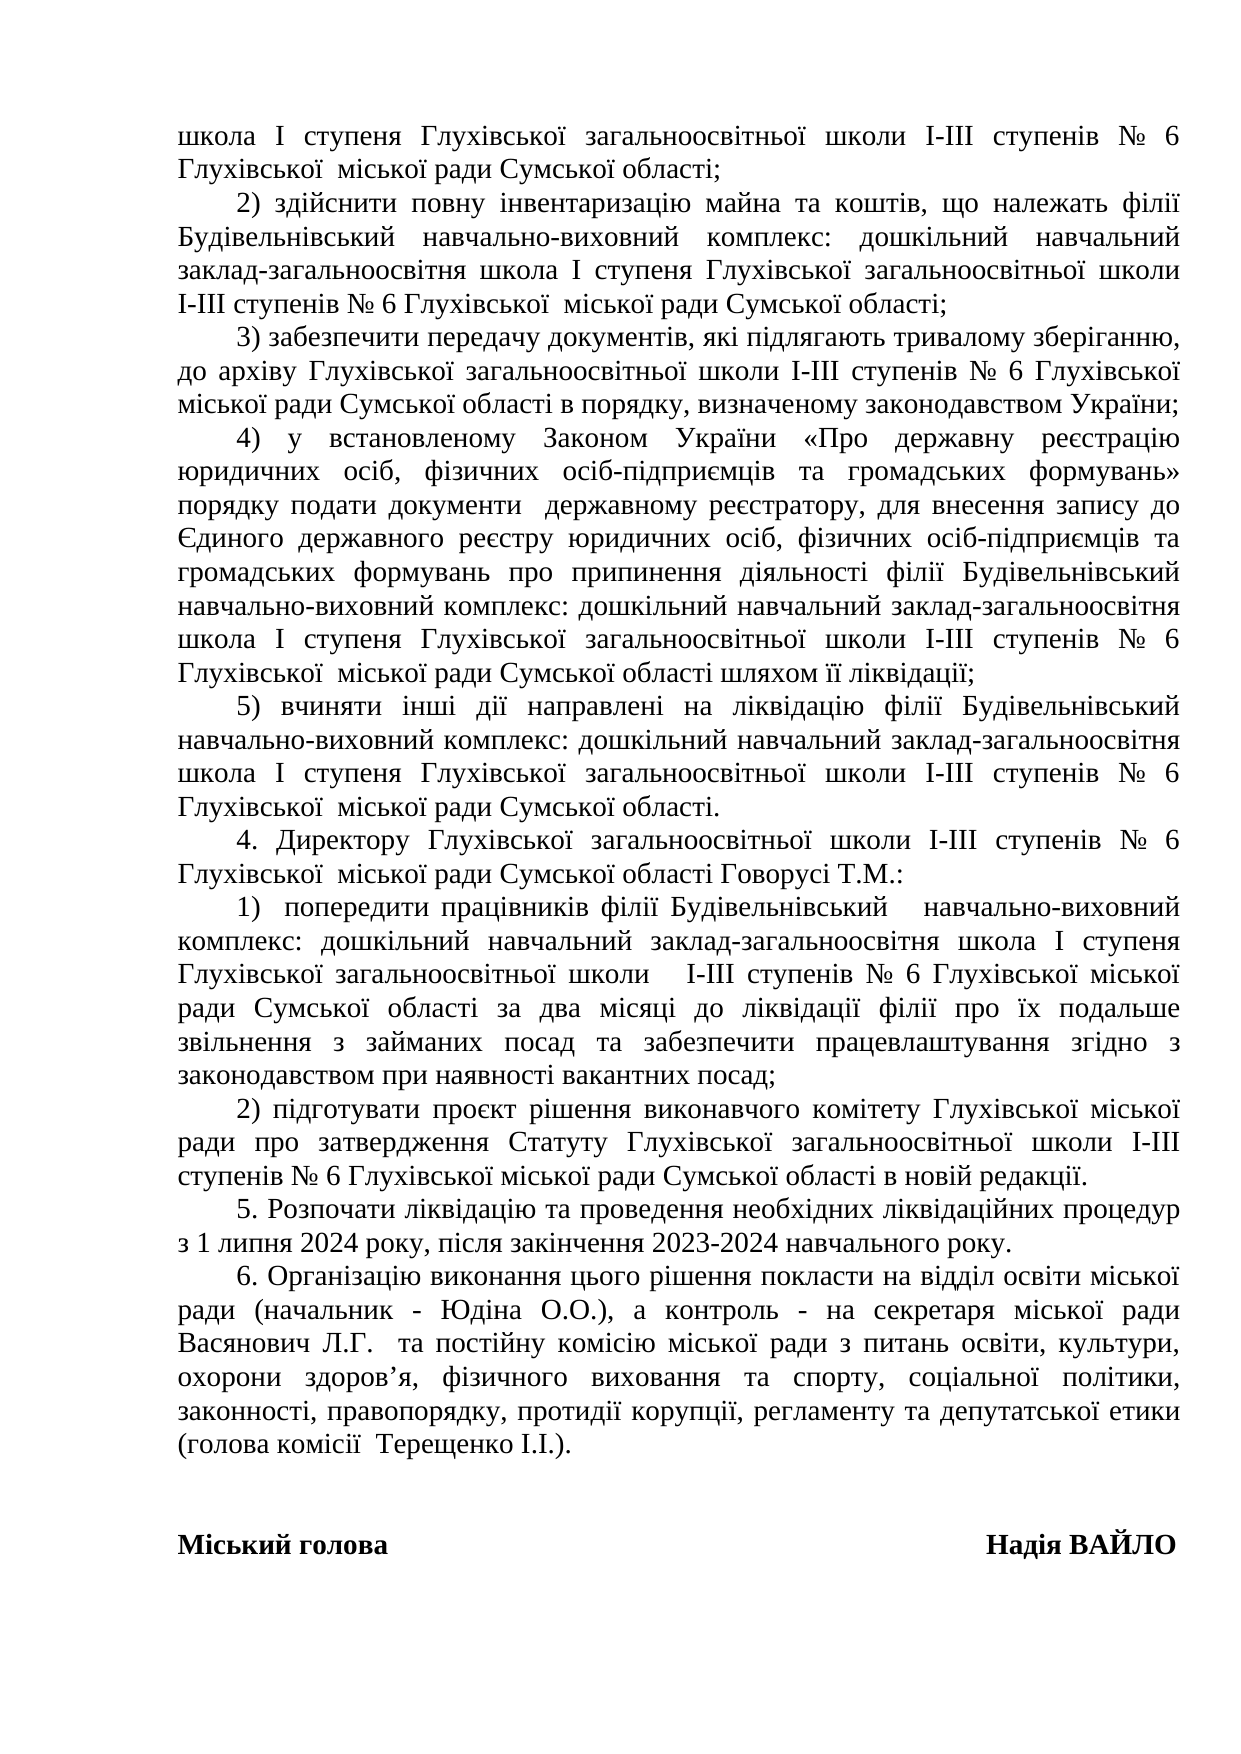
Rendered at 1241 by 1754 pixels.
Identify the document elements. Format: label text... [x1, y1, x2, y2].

text 5) вчиняти інші дії направлені на ліквідацію філії Будівельнівський навчально-виховний комплекс: дошкільний навчальний заклад-загальноосвітня школа І ступеня Глухівської загальноосвітньої школи І-ІІІ ступенів № 6 Глухівської міської ради Сумської області. [177, 688, 1181, 822]
text 6. Організацію виконання цього рішення покласти на відділ освіти міської ради (начальник - Юдіна О.О.), а контроль - на секретаря міської ради Васянович Л.Г. та постійну комісію міської ради з питань освіти, культури, охорони здоров’я, фізичного виховання та спорту, соціальної політики, законності, правопорядку, протидії корупції, регламенту та депутатської етики (голова комісії Терещенко І.І.). [177, 1258, 1181, 1460]
text 5. Розпочати ліквідацію та проведення необхідних ліквідаційних процедур з 1 липня 2024 року, після закінчення 2023-2024 навчального року. [177, 1191, 1181, 1258]
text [177, 118, 1181, 185]
text 4) у встановленому Законом України «Про державну реєстрацію юридичних осіб, фізичних осіб-підприємців та громадських формувань» порядку подати документи державному реєстратору, для внесення запису до Єдиного державного реєстру юридичних осіб, фізичних осіб-підприємців та громадських формувань про припинення діяльності філії Будівельнівський навчально-виховний комплекс: дошкільний навчальний заклад-загальноосвітня школа І ступеня Глухівської загальноосвітньої школи І-ІІІ ступенів № 6 Глухівської міської ради Сумської області шляхом її ліквідації; [177, 420, 1181, 688]
text 3) забезпечити передачу документів, які підлягають тривалому зберіганню, до архіву Глухівської загальноосвітньої школи І-ІІІ ступенів № 6 Глухівської міської ради Сумської області в порядку, визначеному законодавством України; [177, 319, 1181, 420]
text Міський голова Надія ВАЙЛО [177, 1527, 1181, 1560]
text 1) попередити працівників філії Будівельнівський навчально-виховний комплекс: дошкільний навчальний заклад-загальноосвітня школа І ступеня Глухівської загальноосвітньої школи І-ІІІ ступенів № 6 Глухівської міської ради Сумської області за два місяці до ліквідації філії про їх подальше звільнення з займаних посад та забезпечити працевлаштування згідно з законодавством при наявності вакантних посад; [177, 889, 1181, 1091]
text 2) підготувати проєкт рішення виконавчого комітету Глухівської міської ради про затвердження Статуту Глухівської загальноосвітньої школи І-ІІІ ступенів № 6 Глухівської міської ради Сумської області в новій редакції. [177, 1091, 1181, 1191]
text 2) здійснити повну інвентаризацію майна та коштів, що належать філії Будівельнівський навчально-виховний комплекс: дошкільний навчальний заклад-загальноосвітня школа І ступеня Глухівської загальноосвітньої школи І-ІІІ ступенів № 6 Глухівської міської ради Сумської області; [177, 185, 1181, 319]
text 4. Директору Глухівської загальноосвітньої школи І-ІІІ ступенів № 6 Глухівської міської ради Сумської області Говорусі Т.М.: [177, 822, 1181, 889]
